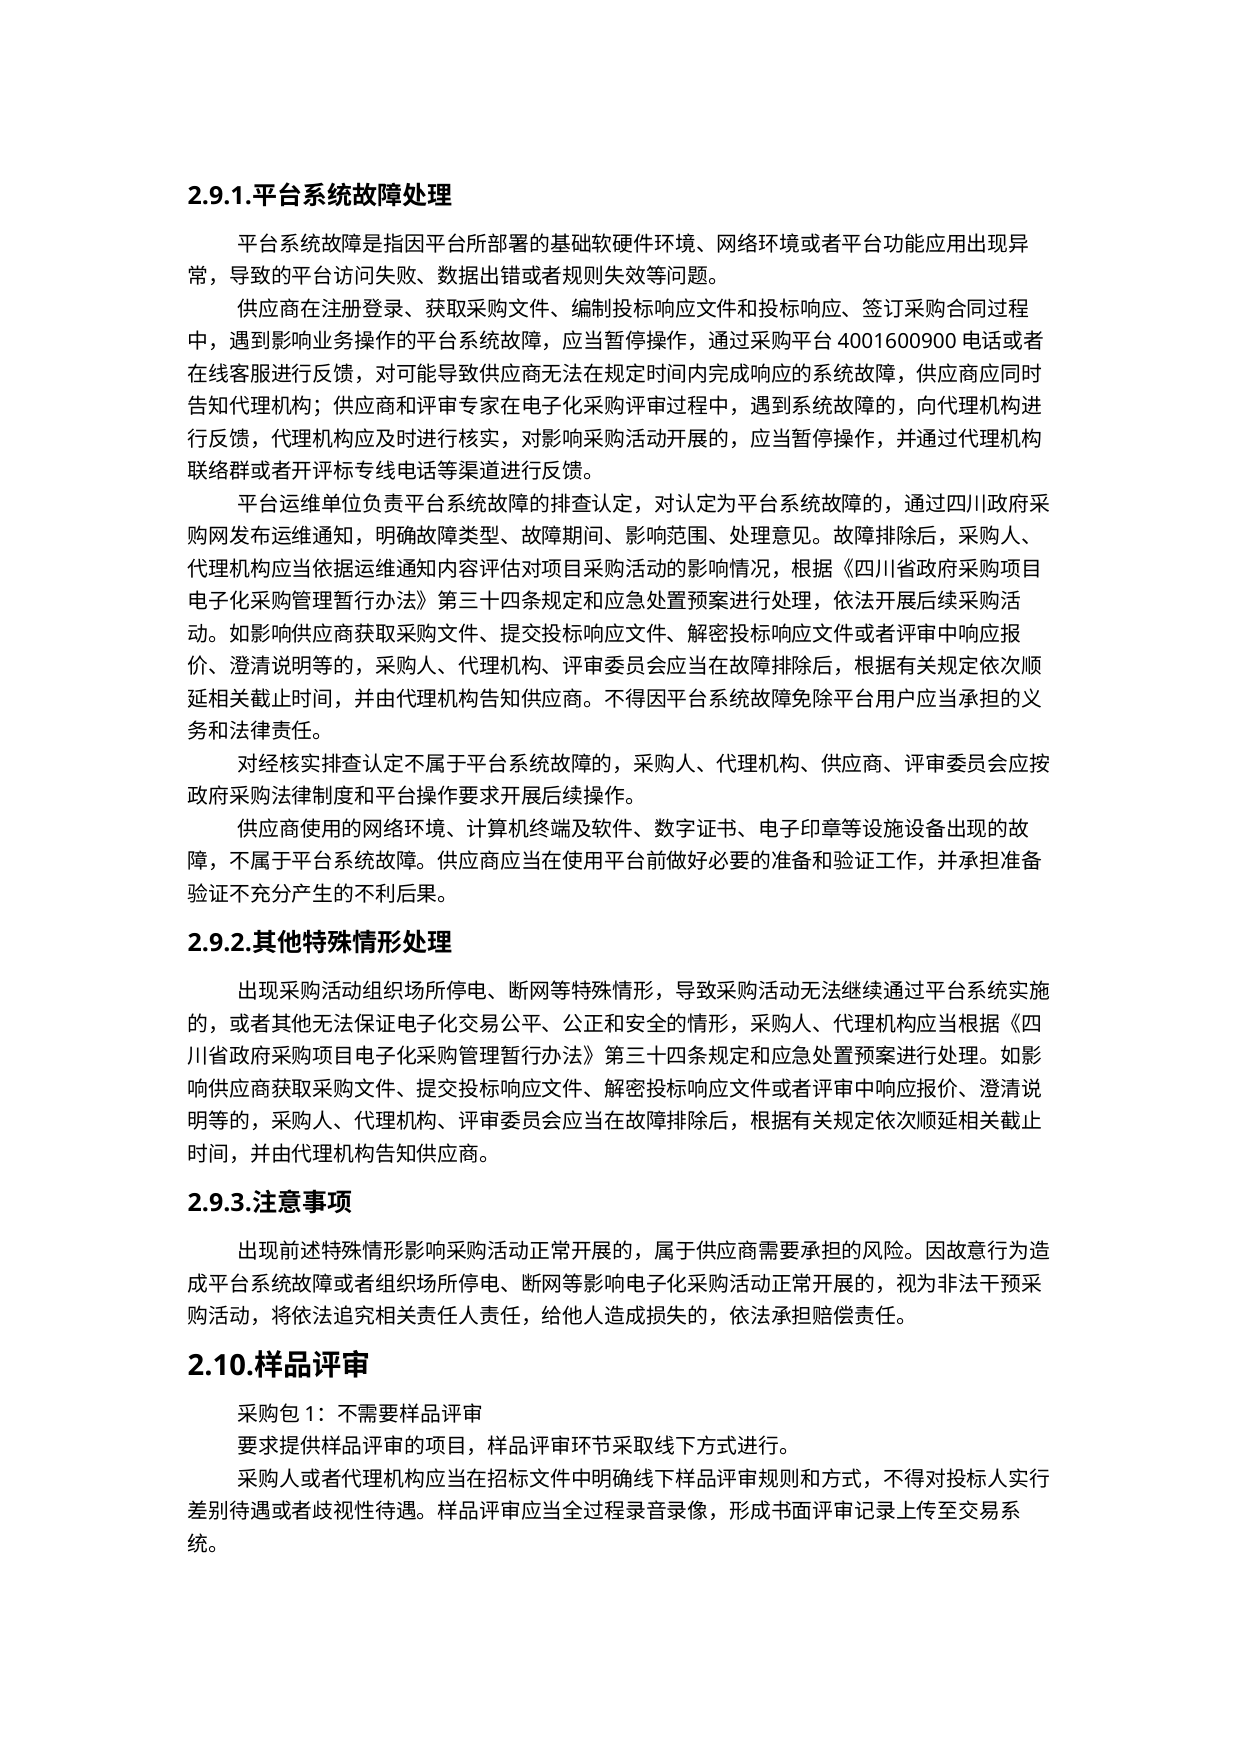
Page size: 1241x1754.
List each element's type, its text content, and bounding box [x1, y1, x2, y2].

text 采购包1：不需要样品评审 [187, 1397, 1053, 1429]
text 出现前述特殊情形影响采购活动正常开展的，属于供应商需要承担的风险。因故意行为造成平台系统故障或者组织场所停电、断网等影响电子化采购活动正常开展的，视为非法干预采购活动，将依法追究相关责任人责任，给他人造成损失的，依法承担赔偿责任。 [187, 1234, 1053, 1332]
text 2.10.样品评审 [187, 1332, 1053, 1397]
text 2.9.1.平台系统故障处理 [187, 162, 1053, 227]
text 出现采购活动组织场所停电、断网等特殊情形，导致采购活动无法继续通过平台系统实施的，或者其他无法保证电子化交易公平、公正和安全的情形，采购人、代理机构应当根据《四川省政府采购项目电子化采购管理暂行办法》第三十四条规定和应急处置预案进行处理。如影响供应商获取采购文件、提交投标响应文件、解密投标响应文件或者评审中响应报价、澄清说明等的，采购人、代理机构、评审委员会应当在故障排除后，根据有关规定依次顺延相关截止时间，并由代理机构告知供应商。 [187, 974, 1053, 1169]
text 2.9.3.注意事项 [187, 1169, 1053, 1234]
text 供应商在注册登录、获取采购文件、编制投标响应文件和投标响应、签订采购合同过程中，遇到影响业务操作的平台系统故障，应当暂停操作，通过采购平台4001600900电话或者在线客服进行反馈，对可能导致供应商无法在规定时间内完成响应的系统故障，供应商应同时告知代理机构；供应商和评审专家在电子化采购评审过程中，遇到系统故障的，向代理机构进行反馈，代理机构应及时进行核实，对影响采购活动开展的，应当暂停操作，并通过代理机构联络群或者开评标专线电话等渠道进行反馈。 [187, 292, 1053, 487]
text 对经核实排查认定不属于平台系统故障的，采购人、代理机构、供应商、评审委员会应按政府采购法律制度和平台操作要求开展后续操作。 [187, 747, 1053, 812]
text 供应商使用的网络环境、计算机终端及软件、数字证书、电子印章等设施设备出现的故障，不属于平台系统故障。供应商应当在使用平台前做好必要的准备和验证工作，并承担准备验证不充分产生的不利后果。 [187, 812, 1053, 909]
text 2.9.2.其他特殊情形处理 [187, 909, 1053, 974]
text 平台系统故障是指因平台所部署的基础软硬件环境、网络环境或者平台功能应用出现异常，导致的平台访问失败、数据出错或者规则失效等问题。 [187, 227, 1053, 292]
text 要求提供样品评审的项目，样品评审环节采取线下方式进行。 [187, 1429, 1053, 1462]
text 平台运维单位负责平台系统故障的排查认定，对认定为平台系统故障的，通过四川政府采购网发布运维通知，明确故障类型、故障期间、影响范围、处理意见。故障排除后，采购人、代理机构应当依据运维通知内容评估对项目采购活动的影响情况，根据《四川省政府采购项目电子化采购管理暂行办法》第三十四条规定和应急处置预案进行处理，依法开展后续采购活动。如影响供应商获取采购文件、提交投标响应文件、解密投标响应文件或者评审中响应报价、澄清说明等的，采购人、代理机构、评审委员会应当在故障排除后，根据有关规定依次顺延相关截止时间，并由代理机构告知供应商。不得因平台系统故障免除平台用户应当承担的义务和法律责任。 [187, 487, 1053, 747]
text 采购人或者代理机构应当在招标文件中明确线下样品评审规则和方式，不得对投标人实行差别待遇或者歧视性待遇。样品评审应当全过程录音录像，形成书面评审记录上传至交易系统。 [187, 1462, 1053, 1559]
